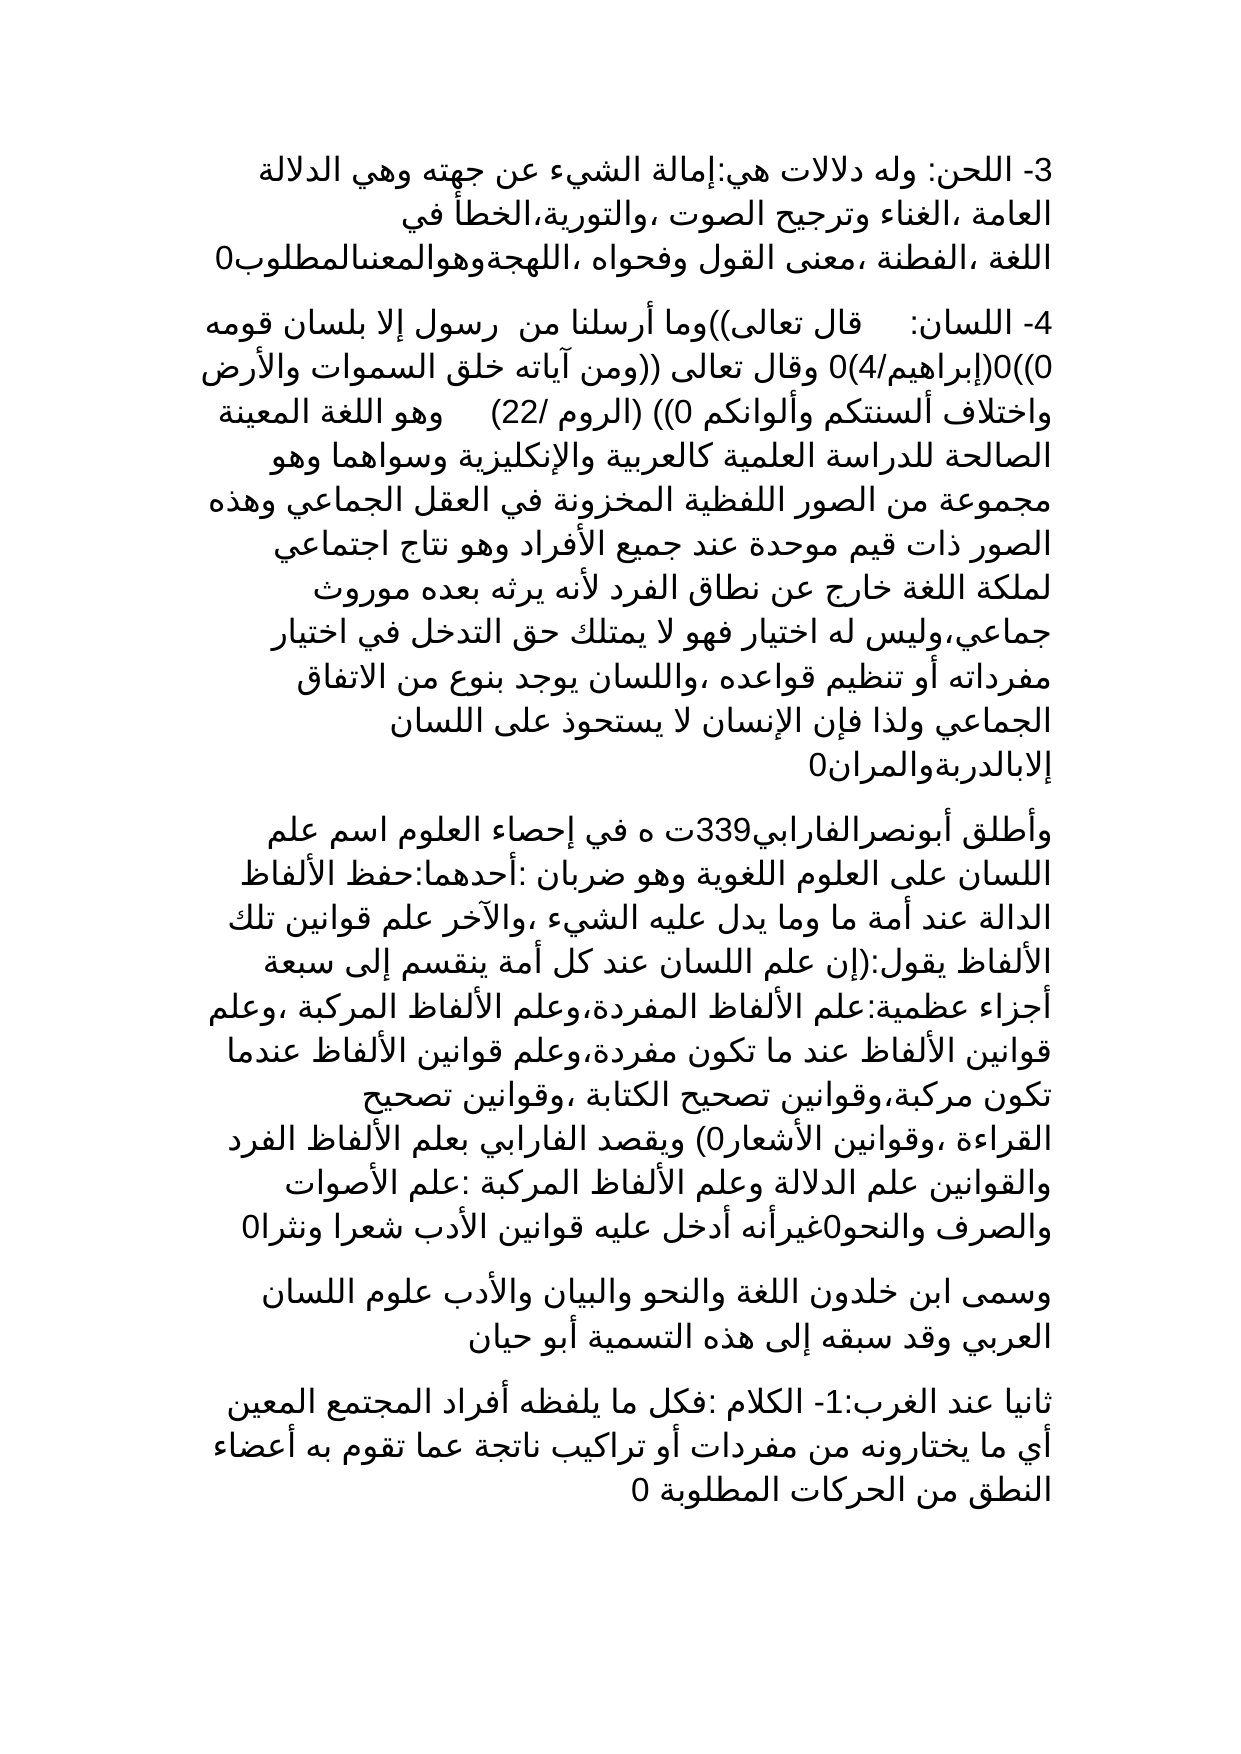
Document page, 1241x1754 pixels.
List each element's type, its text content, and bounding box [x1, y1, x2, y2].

text 4- اللسان: قال تعالى))وما أرسلنا من رسول إلا بلسان قومه 0))0(إبراهيم/4)0 وقال تعالى ((ومن آياته خلق السموات والأرض واختلاف ألسنتكم وألوانكم 0)) (الروم /22) وهو اللغة المعينة الصالحة للدراسة العلمية كالعربية والإنكليزية وسواهما وهو مجموعة من الصور اللفظية المخزونة في العقل الجماعي وهذه الصور ذات قيم موحدة عند جميع الأفراد وهو نتاج اجتماعي لملكة اللغة خارج عن نطاق الفرد لأنه يرثه بعده موروث جماعي،وليس له اختيار فهو لا يمتلك حق التدخل في اختيار مفرداته أو تنظيم قواعده ،واللسان يوجد بنوع من الاتفاق الجماعي ولذا فإن الإنسان لا يستحوذ على اللسان إلابالدربةوالمران0 [187, 303, 1053, 783]
text وأطلق أبونصرالفارابي339ت ه في إحصاء العلوم اسم علم اللسان على العلوم اللغوية وهو ضربان :أحدهما:حفظ الألفاظ الدالة عند أمة ما وما يدل عليه الشيء ،والآخر علم قوانين تلك الألفاظ يقول:(إن علم اللسان عند كل أمة ينقسم إلى سبعة أجزاء عظمية:علم الألفاظ المفردة،وعلم الألفاظ المركبة ،وعلم قوانين الألفاظ عند ما تكون مفردة،وعلم قوانين الألفاظ عندما تكون مركبة،وقوانين تصحيح الكتابة ،وقوانين تصحيح القراءة ،وقوانين الأشعار0) ويقصد الفارابي بعلم الألفاظ الفرد والقوانين علم الدلالة وعلم الألفاظ المركبة :علم الأصوات والصرف والنحو0غيرأنه أدخل عليه قوانين الأدب شعرا ونثرا0 [187, 810, 1053, 1246]
text وسمى ابن خلدون اللغة والنحو والبيان والأدب علوم اللسان العربي وقد سبقه إلى هذه التسمية أبو حيان [187, 1272, 1053, 1355]
text ثانيا عند الغرب:1- الكلام :فكل ما يلفظه أفراد المجتمع المعين أي ما يختارونه من مفردات أو تراكيب ناتجة عما تقوم به أعضاء النطق من الحركات المطلوبة 0 [187, 1382, 1053, 1508]
text 3- اللحن: وله دلالات هي:إمالة الشيء عن جهته وهي الدلالة العامة ،الغناء وترجيح الصوت ،والتورية،الخطأ في اللغة ،الفطنة ،معنى القول وفحواه ،اللهجةوهوالمعنىالمطلوب0 [187, 150, 1053, 277]
